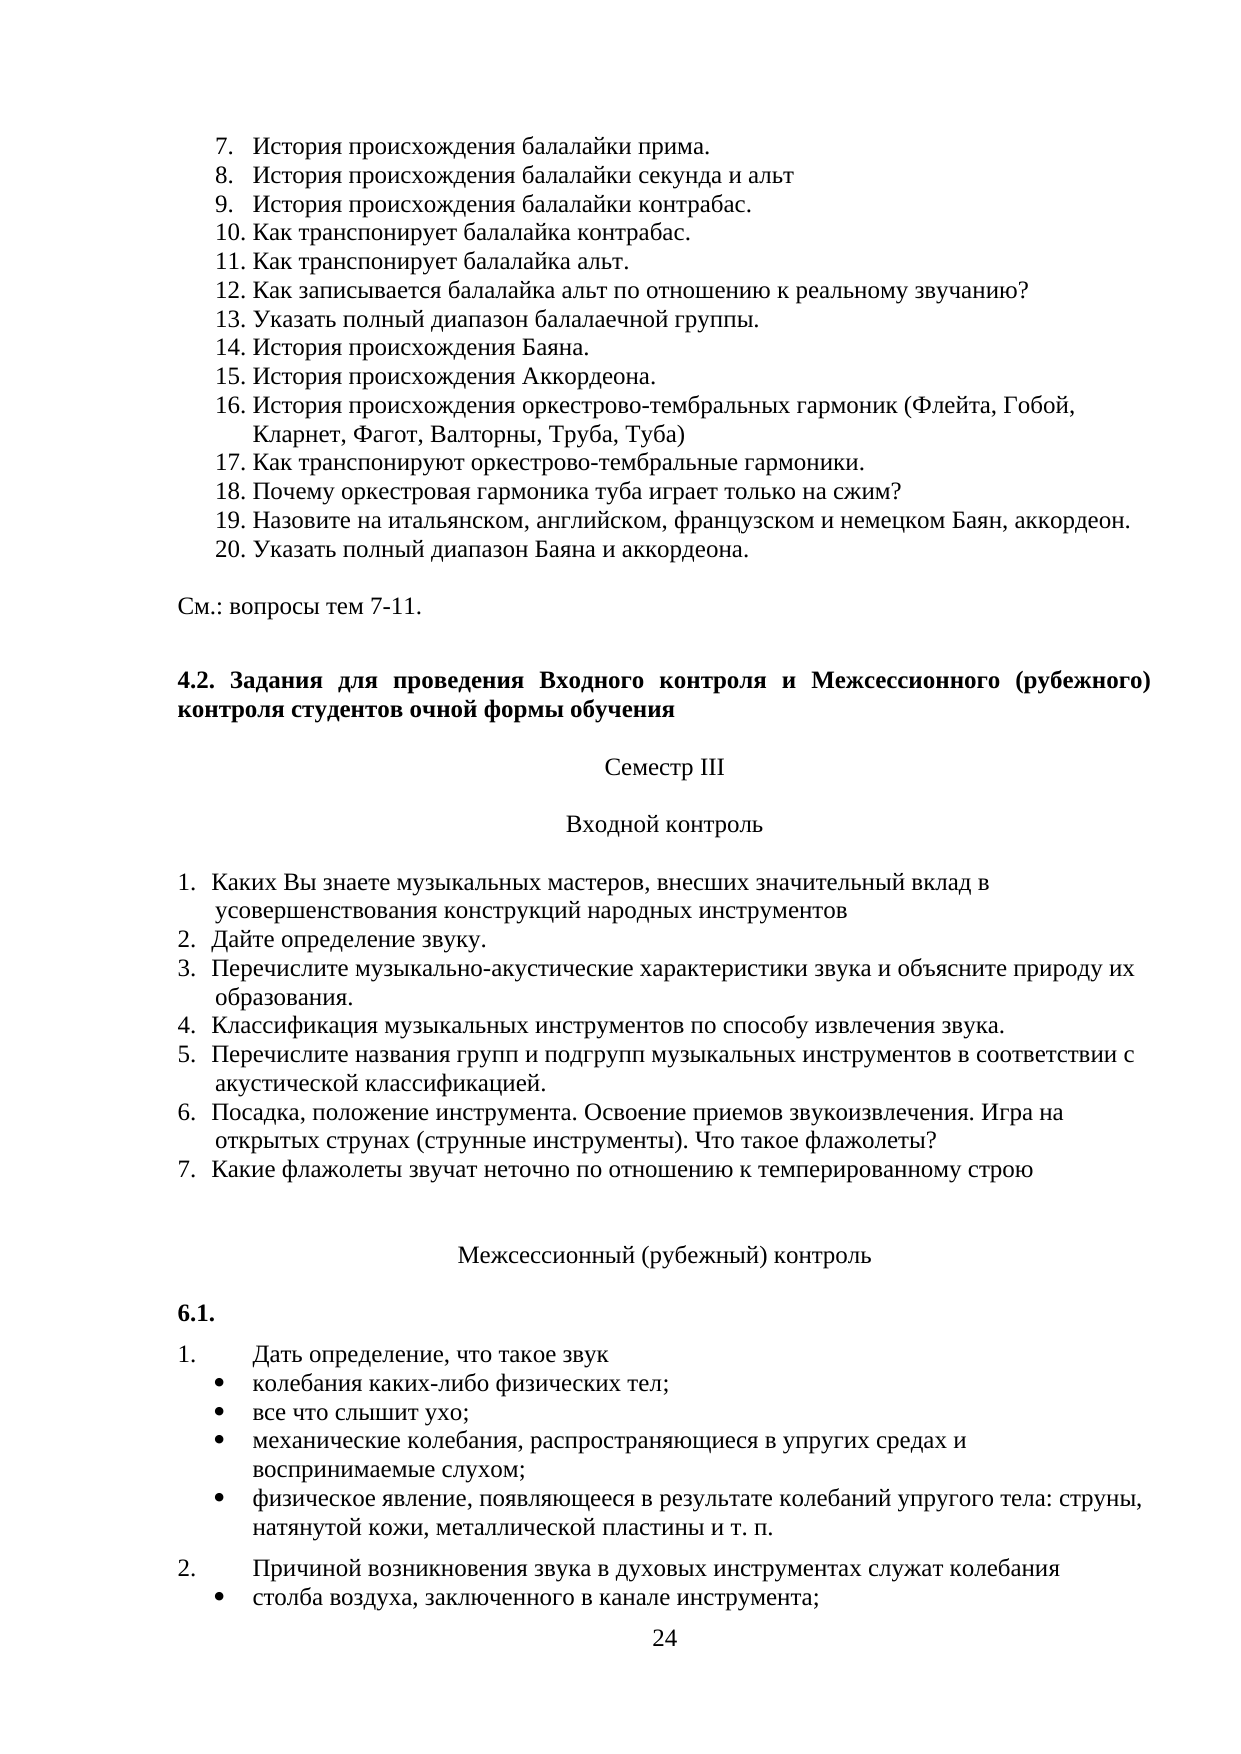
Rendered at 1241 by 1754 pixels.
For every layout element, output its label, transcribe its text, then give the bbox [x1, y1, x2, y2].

list Почему оркестровая гармоника туба играет только на сжим? [215, 476, 1152, 505]
list Указать полный диапазон Баяна и аккордеона. [215, 534, 1152, 562]
text Семестр III [177, 752, 1152, 780]
text Межсессионный (рубежный) контроль [177, 1240, 1152, 1269]
list История происхождения балалайки прима. [215, 131, 1152, 160]
list Причиной возникновения звука в духовых инструментах служат колебания [177, 1553, 1152, 1582]
list механические колебания, распространяющиеся в упругих средах и воспринимаемые слухом; [215, 1425, 1152, 1483]
list Дать определение, что такое звук [177, 1339, 1152, 1368]
list Назовите на итальянском, английском, французском и немецком Баян, аккордеон. [215, 505, 1152, 534]
list История происхождения Баяна. [215, 332, 1152, 361]
list История происхождения Аккордеона. [215, 361, 1152, 390]
list История происхождения оркестрово-тембральных гармоник (Флейта, Гобой, Кларнет, Фагот, Валторны, Труба, Туба) [215, 390, 1152, 447]
subtitle 4.2. Задания для проведения Входного контроля и Межсессионного (рубежного) контроля студентов очной формы обучения [177, 665, 1152, 723]
list Как транспонируют оркестрово-тембральные гармоники. [215, 447, 1152, 476]
list столба воздуха, заключенного в канале инструмента; [215, 1582, 1152, 1610]
list Каких Вы знаете музыкальных мастеров, внесших значительный вклад в усовершенствования конструкций народных инструментов [177, 867, 1152, 924]
list физическое явление, появляющееся в результате колебаний упругого тела: струны, натянутой кожи, металлической пластины и т. п. [215, 1483, 1152, 1540]
list Как записывается балалайка альт по отношению к реальному звучанию? [215, 275, 1152, 304]
list Перечислите названия групп и подгрупп музыкальных инструментов в соответствии с акустической классификацией. [177, 1039, 1152, 1097]
list История происхождения балалайки секунда и альт [215, 160, 1152, 189]
list История происхождения балалайки контрабас. [215, 189, 1152, 217]
list Указать полный диапазон балалаечной группы. [215, 304, 1152, 332]
list Перечислите музыкально-акустические характеристики звука и объясните природу их образования. [177, 953, 1152, 1010]
text Входной контроль [177, 809, 1152, 838]
list колебания каких-либо физических тел; [215, 1368, 1152, 1397]
list Как транспонирует балалайка контрабас. [215, 217, 1152, 246]
list все что слышит ухо; [215, 1397, 1152, 1425]
text См.: вопросы тем 7-11. [177, 591, 1152, 620]
list Какие флажолеты звучат неточно по отношению к темперированному строю [177, 1154, 1152, 1183]
list Классификация музыкальных инструментов по способу извлечения звука. [177, 1010, 1152, 1039]
list Дайте определение звуку. [177, 924, 1152, 953]
list Как транспонирует балалайка альт. [215, 246, 1152, 275]
list Посадка, положение инструмента. Освоение приемов звукоизвлечения. Игра на открытых струнах (струнные инструменты). Что такое флажолеты? [177, 1097, 1152, 1154]
